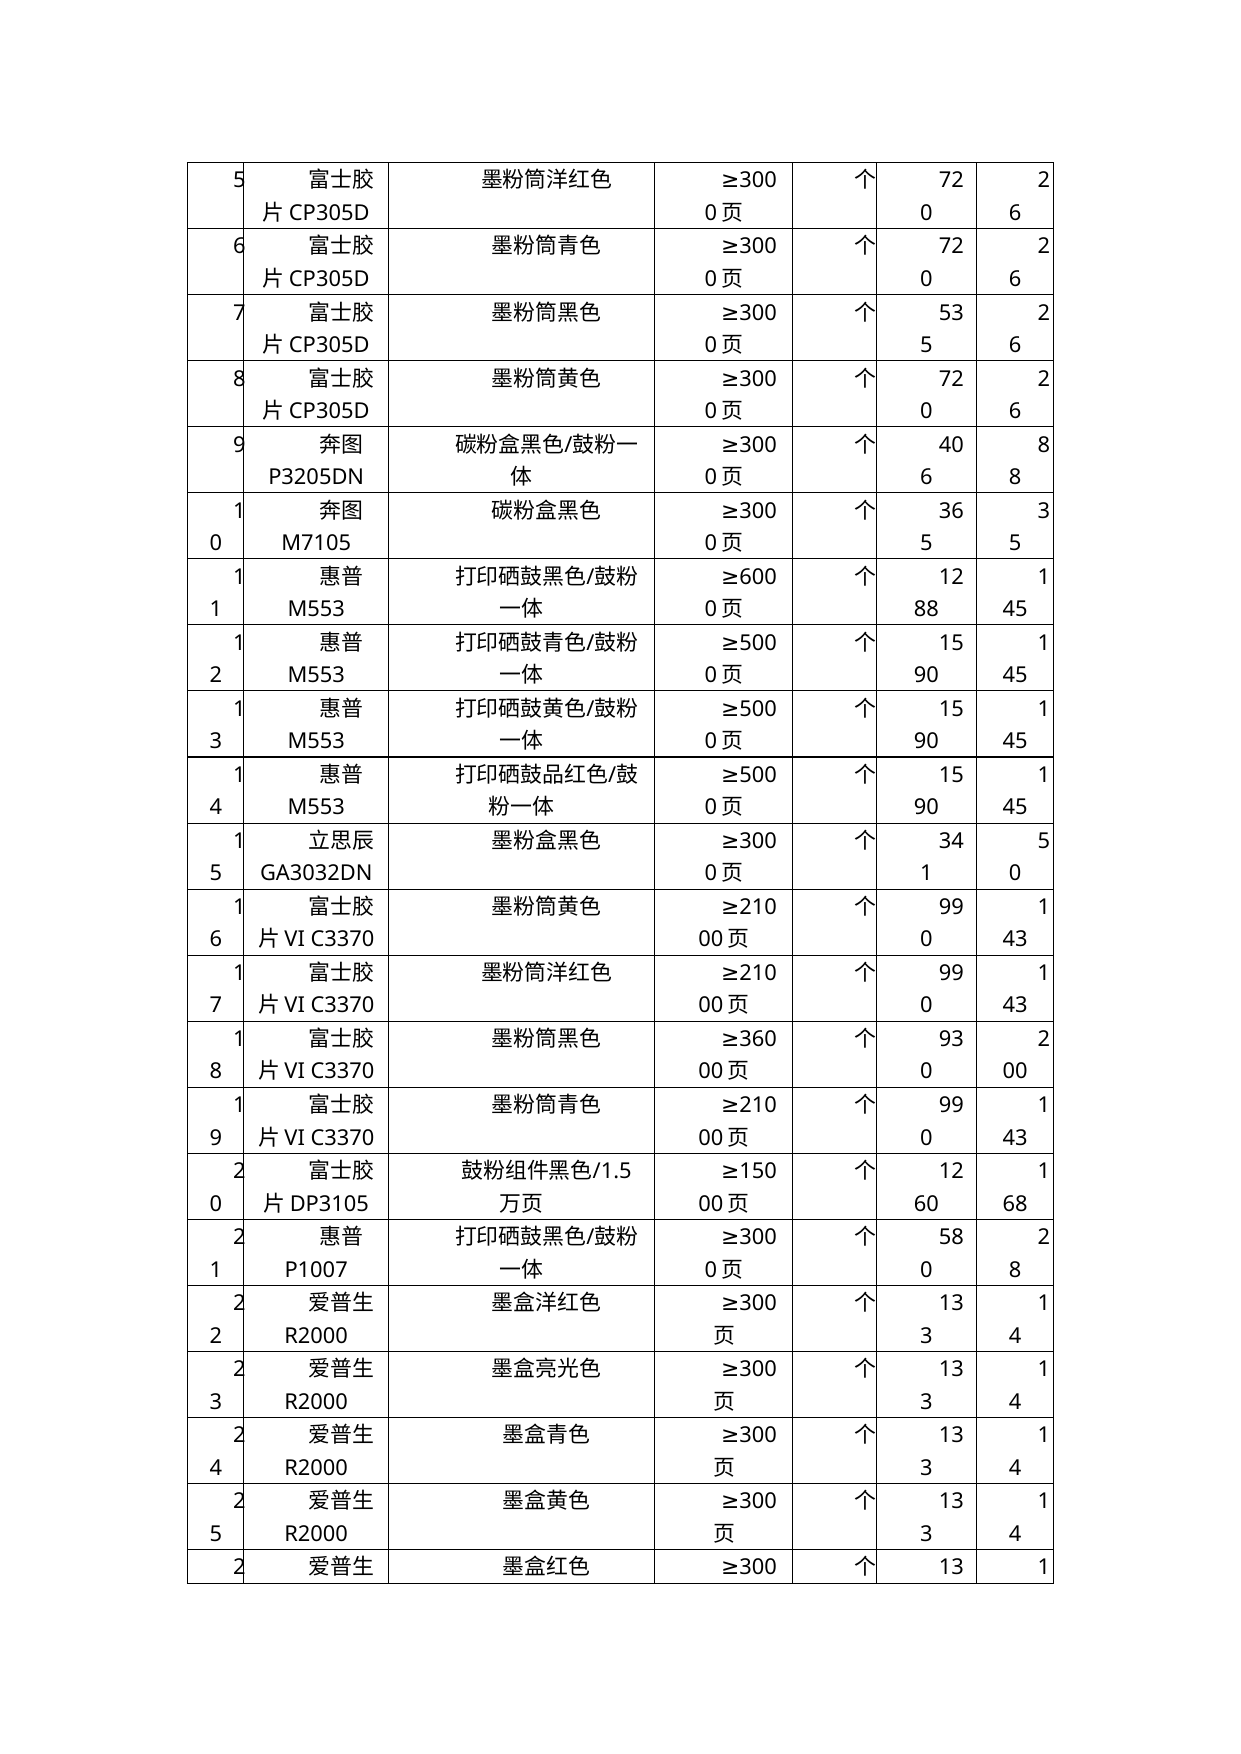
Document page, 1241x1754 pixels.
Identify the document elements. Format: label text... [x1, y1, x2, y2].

table_cell 个 [793, 1286, 876, 1351]
table_cell 6 [188, 229, 243, 294]
table_cell 个 [793, 1352, 876, 1417]
table_cell 个 [793, 824, 876, 888]
table_cell 26 [977, 229, 1053, 294]
table_cell 1288 [877, 559, 976, 624]
table_cell 富士胶片DP3105 [244, 1154, 388, 1219]
table_cell 24 [188, 1418, 243, 1483]
table_cell ≥3000页 [655, 493, 792, 558]
table_cell 28 [977, 1220, 1053, 1285]
table_cell 个 [793, 493, 876, 558]
table_cell 墨粉盒黑色 [389, 824, 654, 888]
table_cell ≥15000页 [655, 1154, 792, 1219]
table_cell 143 [977, 956, 1053, 1021]
table_cell 14 [977, 1550, 1053, 1582]
table_cell 7 [188, 295, 243, 360]
table_cell 1260 [877, 1154, 976, 1219]
table_cell ≥3000页 [655, 229, 792, 294]
table_cell 930 [877, 1022, 976, 1087]
table_cell 720 [877, 229, 976, 294]
table_cell ≥3000页 [655, 824, 792, 888]
table_cell 11 [188, 559, 243, 624]
table_cell 18 [188, 1022, 243, 1087]
table_cell 990 [877, 1088, 976, 1153]
table_cell 富士胶片VI C3370 [244, 956, 388, 1021]
table_cell ≥3000页 [655, 1220, 792, 1285]
table_cell 13 [188, 691, 243, 756]
table_cell 个 [793, 295, 876, 360]
table_cell 墨盒洋红色 [389, 1286, 654, 1351]
table_cell 88 [977, 427, 1053, 492]
table_cell ≥21000页 [655, 1088, 792, 1153]
table_cell ≥6000页 [655, 559, 792, 624]
table_cell 720 [877, 361, 976, 426]
table_cell 墨粉筒青色 [389, 1088, 654, 1153]
table_cell 惠普M553 [244, 625, 388, 690]
table_cell ≥21000页 [655, 956, 792, 1021]
table_cell ≥3000页 [655, 427, 792, 492]
table_cell 个 [793, 1220, 876, 1285]
table_cell 爱普生R2000 [244, 1550, 388, 1582]
table_cell 富士胶片CP305D [244, 361, 388, 426]
table_cell ≥36000页 [655, 1022, 792, 1087]
table_cell 墨粉筒黄色 [389, 361, 654, 426]
table_cell 富士胶片VI C3370 [244, 890, 388, 954]
table_cell 14 [188, 758, 243, 822]
table_cell 个 [793, 229, 876, 294]
table_cell 墨盒黄色 [389, 1484, 654, 1549]
table_cell 26 [977, 295, 1053, 360]
table_cell 惠普M553 [244, 559, 388, 624]
table_cell 16 [188, 890, 243, 954]
table_cell 20 [188, 1154, 243, 1219]
table_cell 惠普P1007 [244, 1220, 388, 1285]
table_cell 奔图M7105 [244, 493, 388, 558]
table_cell 墨粉筒洋红色 [389, 956, 654, 1021]
table_cell 个 [793, 691, 876, 756]
table_cell ≥300页 [655, 1352, 792, 1417]
table_cell 26 [977, 163, 1053, 228]
table_cell 143 [977, 890, 1053, 954]
table_cell 个 [793, 559, 876, 624]
table_cell 133 [877, 1352, 976, 1417]
table_cell 26 [977, 361, 1053, 426]
table_cell 打印硒鼓品红色/鼓粉一体 [389, 758, 654, 822]
table_cell 200 [977, 1022, 1053, 1087]
table_cell 50 [977, 824, 1053, 888]
table_cell 富士胶片CP305D [244, 229, 388, 294]
table_cell 个 [793, 427, 876, 492]
table_cell ≥300页 [655, 1550, 792, 1582]
table_cell 墨盒青色 [389, 1418, 654, 1483]
table_cell ≥3000页 [655, 163, 792, 228]
table_cell 580 [877, 1220, 976, 1285]
table_cell 535 [877, 295, 976, 360]
table_cell 惠普M553 [244, 691, 388, 756]
table_cell 168 [977, 1154, 1053, 1219]
table_cell 26 [188, 1550, 243, 1582]
table_cell 个 [793, 1484, 876, 1549]
table_cell ≥5000页 [655, 691, 792, 756]
table_cell 1590 [877, 758, 976, 822]
table_cell ≥5000页 [655, 758, 792, 822]
table_cell 个 [793, 1154, 876, 1219]
table_cell ≥21000页 [655, 890, 792, 954]
table_cell 个 [793, 361, 876, 426]
table_cell 145 [977, 625, 1053, 690]
table_cell ≥3000页 [655, 361, 792, 426]
table_cell 22 [188, 1286, 243, 1351]
table_cell 个 [793, 1550, 876, 1582]
table_cell ≥300页 [655, 1418, 792, 1483]
table_cell 个 [793, 956, 876, 1021]
table_cell 133 [877, 1418, 976, 1483]
table_cell 富士胶片CP305D [244, 295, 388, 360]
table_cell 1590 [877, 691, 976, 756]
table_cell 14 [977, 1418, 1053, 1483]
table_cell 406 [877, 427, 976, 492]
table_cell 14 [977, 1484, 1053, 1549]
table_cell 个 [793, 1022, 876, 1087]
table_cell 个 [793, 625, 876, 690]
table_cell ≥300页 [655, 1286, 792, 1351]
table_cell 个 [793, 163, 876, 228]
table_cell 爱普生R2000 [244, 1484, 388, 1549]
table_cell 墨粉筒洋红色 [389, 163, 654, 228]
table_cell 富士胶片VI C3370 [244, 1088, 388, 1153]
table_cell 惠普M553 [244, 758, 388, 822]
table_cell 富士胶片CP305D [244, 163, 388, 228]
table_cell ≥3000页 [655, 295, 792, 360]
table_cell 打印硒鼓黑色/鼓粉一体 [389, 1220, 654, 1285]
table_cell 14 [977, 1352, 1053, 1417]
table_cell 990 [877, 956, 976, 1021]
table_cell 碳粉盒黑色 [389, 493, 654, 558]
table_cell 15 [188, 824, 243, 888]
table_cell 墨粉筒黄色 [389, 890, 654, 954]
table_cell 打印硒鼓黄色/鼓粉一体 [389, 691, 654, 756]
table_cell 碳粉盒黑色/鼓粉一体 [389, 427, 654, 492]
table_cell 133 [877, 1286, 976, 1351]
table_cell 墨盒红色 [389, 1550, 654, 1582]
table_cell 墨粉筒黑色 [389, 1022, 654, 1087]
table_cell 145 [977, 559, 1053, 624]
table_cell 9 [188, 427, 243, 492]
table_cell 990 [877, 890, 976, 954]
table_cell 720 [877, 163, 976, 228]
table_cell 10 [188, 493, 243, 558]
table_cell 133 [877, 1550, 976, 1582]
table_cell 墨盒亮光色 [389, 1352, 654, 1417]
table_cell 奔图P3205DN [244, 427, 388, 492]
table_cell 17 [188, 956, 243, 1021]
table_cell 145 [977, 691, 1053, 756]
table_cell 133 [877, 1484, 976, 1549]
table_cell 墨粉筒黑色 [389, 295, 654, 360]
table_cell 19 [188, 1088, 243, 1153]
table_cell 富士胶片VI C3370 [244, 1022, 388, 1087]
table_cell 鼓粉组件黑色/1.5万页 [389, 1154, 654, 1219]
table_cell 个 [793, 890, 876, 954]
table_cell 143 [977, 1088, 1053, 1153]
table_cell 21 [188, 1220, 243, 1285]
table_cell 145 [977, 758, 1053, 822]
table_cell 1590 [877, 625, 976, 690]
table_cell ≥300页 [655, 1484, 792, 1549]
table_cell 个 [793, 758, 876, 822]
table_cell 35 [977, 493, 1053, 558]
table_cell 打印硒鼓青色/鼓粉一体 [389, 625, 654, 690]
table_cell 爱普生R2000 [244, 1418, 388, 1483]
table_cell 12 [188, 625, 243, 690]
table_cell 365 [877, 493, 976, 558]
table_cell 14 [977, 1286, 1053, 1351]
table_cell 墨粉筒青色 [389, 229, 654, 294]
table_cell 爱普生R2000 [244, 1286, 388, 1351]
table_cell 立思辰GA3032DN [244, 824, 388, 888]
table_cell ≥5000页 [655, 625, 792, 690]
table_cell 个 [793, 1418, 876, 1483]
table_cell 23 [188, 1352, 243, 1417]
table_cell 5 [188, 163, 243, 228]
table_cell 爱普生R2000 [244, 1352, 388, 1417]
table_cell 个 [793, 1088, 876, 1153]
table_cell 341 [877, 824, 976, 888]
table_cell 25 [188, 1484, 243, 1549]
table_cell 打印硒鼓黑色/鼓粉一体 [389, 559, 654, 624]
table_cell 8 [188, 361, 243, 426]
